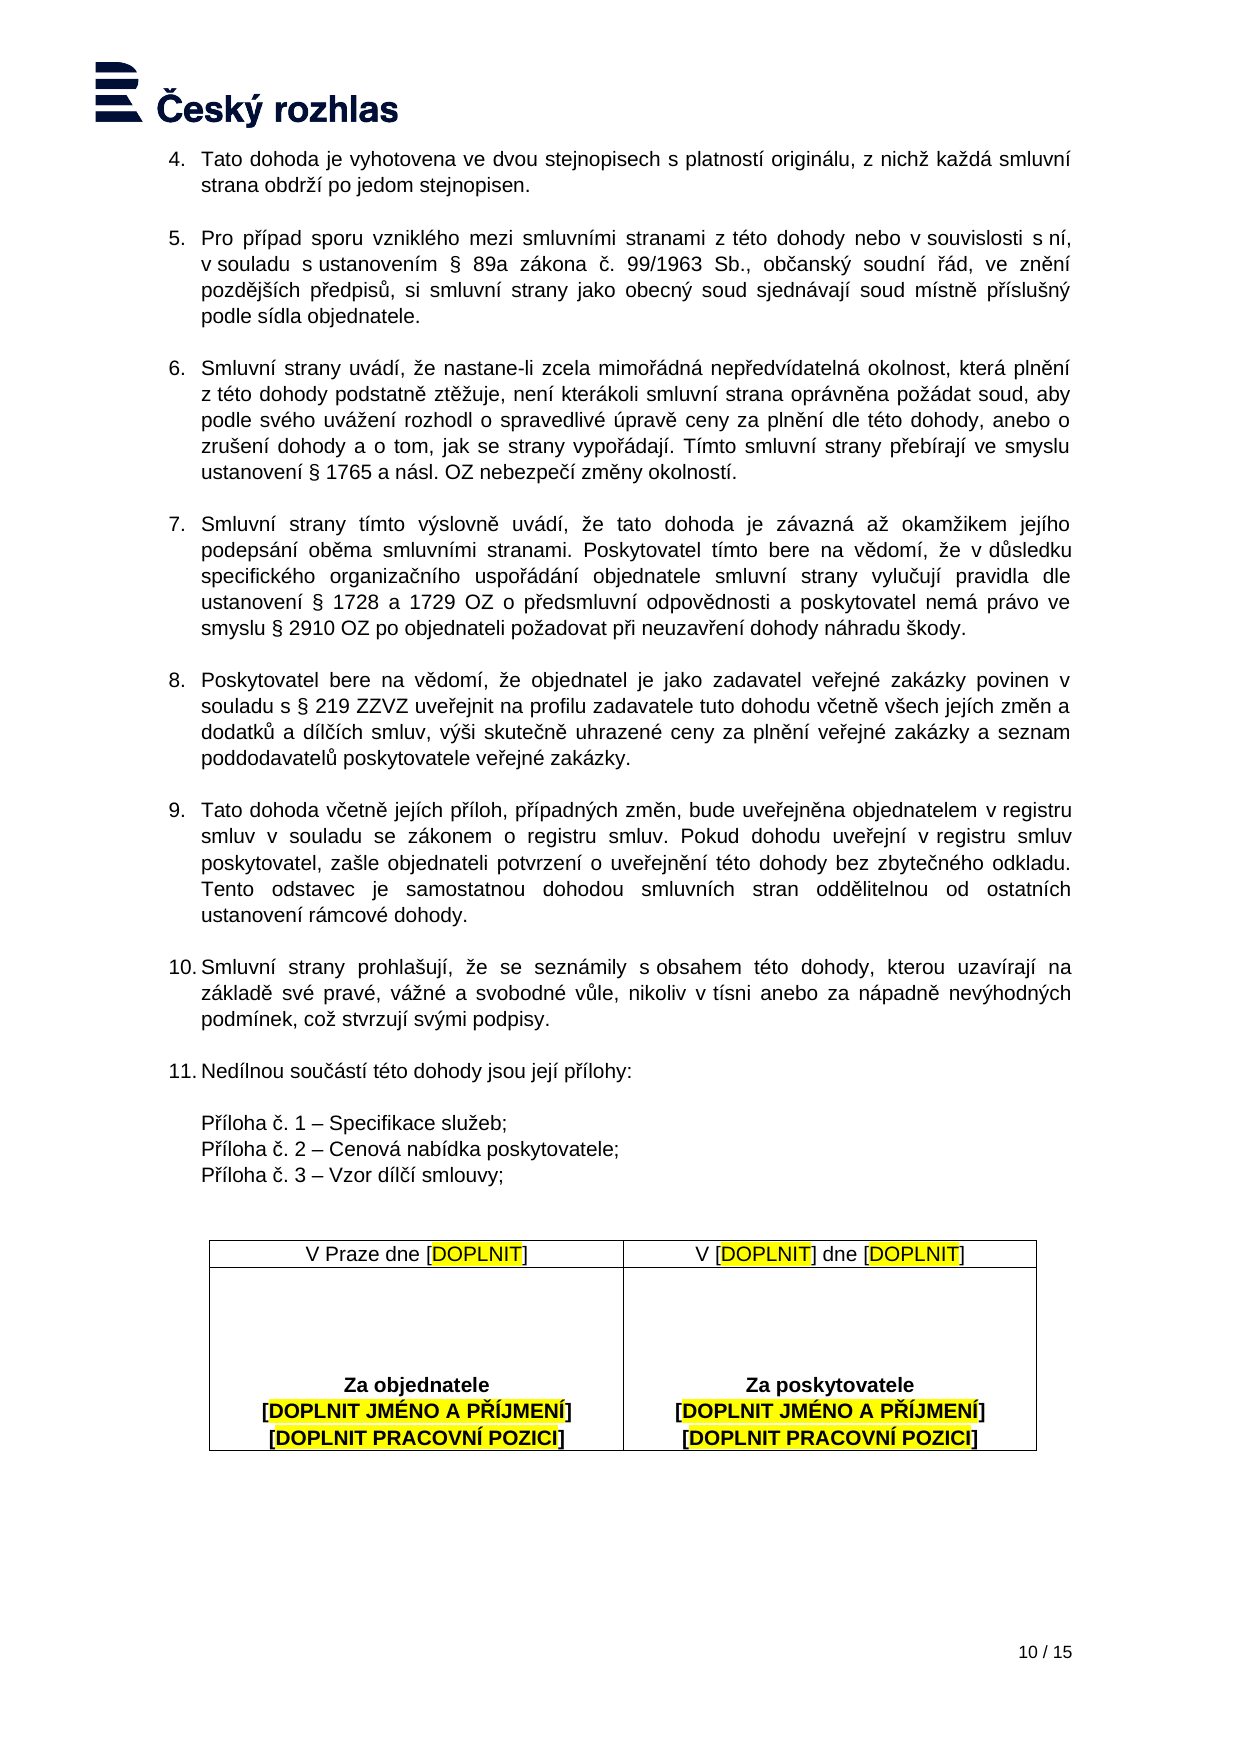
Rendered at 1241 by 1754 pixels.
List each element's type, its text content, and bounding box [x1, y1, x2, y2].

list Poskytovatel bere na vědomí, že objednatel je jako zadavatel veřejné zakázky povinen v souladu s § 219 ZZVZ uveřejnit na profilu zadavatele tuto dohodu včetně všech jejích změn a dodatků a dílčích smluv, výši skutečně uhrazené ceny za plnění veřejné zakázky a seznam poddodavatelů poskytovatele veřejné zakázky. [168, 667, 1072, 771]
table_cell Za poskytovatele [DOPLNIT JMÉNO A PŘÍJMENÍ] [DOPLNIT PRACOVNÍ POZICI] [624, 1268, 1036, 1450]
list Tato dohoda je vyhotovena ve dvou stejnopisech s platností originálu, z nichž každá smluvní strana obdrží po jedom stejnopisen. [168, 146, 1072, 198]
list Pro případ sporu vzniklého mezi smluvními stranami z této dohody nebo v souvislosti s ní, v souladu s ustanovením § 89a zákona č. 99/1963 Sb., občanský soudní řád, ve znění pozdějších předpisů, si smluvní strany jako obecný soud sjednávají soud místně příslušný podle sídla objednatele. [168, 224, 1072, 328]
list Nedílnou součástí této dohody jsou její přílohy: [168, 1057, 1072, 1083]
table_header V Praze dne [DOPLNIT] [210, 1241, 623, 1267]
picture [95, 62, 398, 128]
table_cell Za objednatele [DOPLNIT JMÉNO A PŘÍJMENÍ] [DOPLNIT PRACOVNÍ POZICI] [210, 1268, 623, 1450]
list Tato dohoda včetně jejích příloh, případných změn, bude uveřejněna objednatelem v registru smluv v souladu se zákonem o registru smluv. Pokud dohodu uveřejní v registru smluv poskytovatel, zašle objednateli potvrzení o uveřejnění této dohody bez zbytečného odkladu. Tento odstavec je samostatnou dohodou smluvních stran oddělitelnou od ostatních ustanovení rámcové dohody. [168, 797, 1072, 927]
list Příloha č. 2 – Cenová nabídka poskytovatele; [168, 1136, 1072, 1162]
list Smluvní strany uvádí, že nastane-li zcela mimořádná nepředvídatelná okolnost, která plnění z této dohody podstatně ztěžuje, není kterákoli smluvní strana oprávněna požádat soud, aby podle svého uvážení rozhodl o spravedlivé úpravě ceny za plnění dle této dohody, anebo o zrušení dohody a o tom, jak se strany vypořádají. Tímto smluvní strany přebírají ve smyslu ustanovení § 1765 a násl. OZ nebezpečí změny okolností. [168, 354, 1072, 484]
list Smluvní strany tímto výslovně uvádí, že tato dohoda je závazná až okamžikem jejího podepsání oběma smluvními stranami. Poskytovatel tímto bere na vědomí, že v důsledku specifického organizačního uspořádání objednatele smluvní strany vylučují pravidla dle ustanovení § 1728 a 1729 OZ o předsmluvní odpovědnosti a poskytovatel nemá právo ve smyslu § 2910 OZ po objednateli požadovat při neuzavření dohody náhradu škody. [168, 511, 1072, 641]
list Smluvní strany prohlašují, že se seznámily s obsahem této dohody, kterou uzavírají na základě své pravé, vážné a svobodné vůle, nikoliv v tísni anebo za nápadně nevýhodných podmínek, což stvrzují svými podpisy. [168, 953, 1072, 1031]
table_header V [DOPLNIT] dne [DOPLNIT] [624, 1241, 1036, 1267]
list Příloha č. 1 – Specifikace služeb; [201, 1109, 1072, 1136]
list Příloha č. 3 – Vzor dílčí smlouvy; [168, 1162, 1072, 1188]
